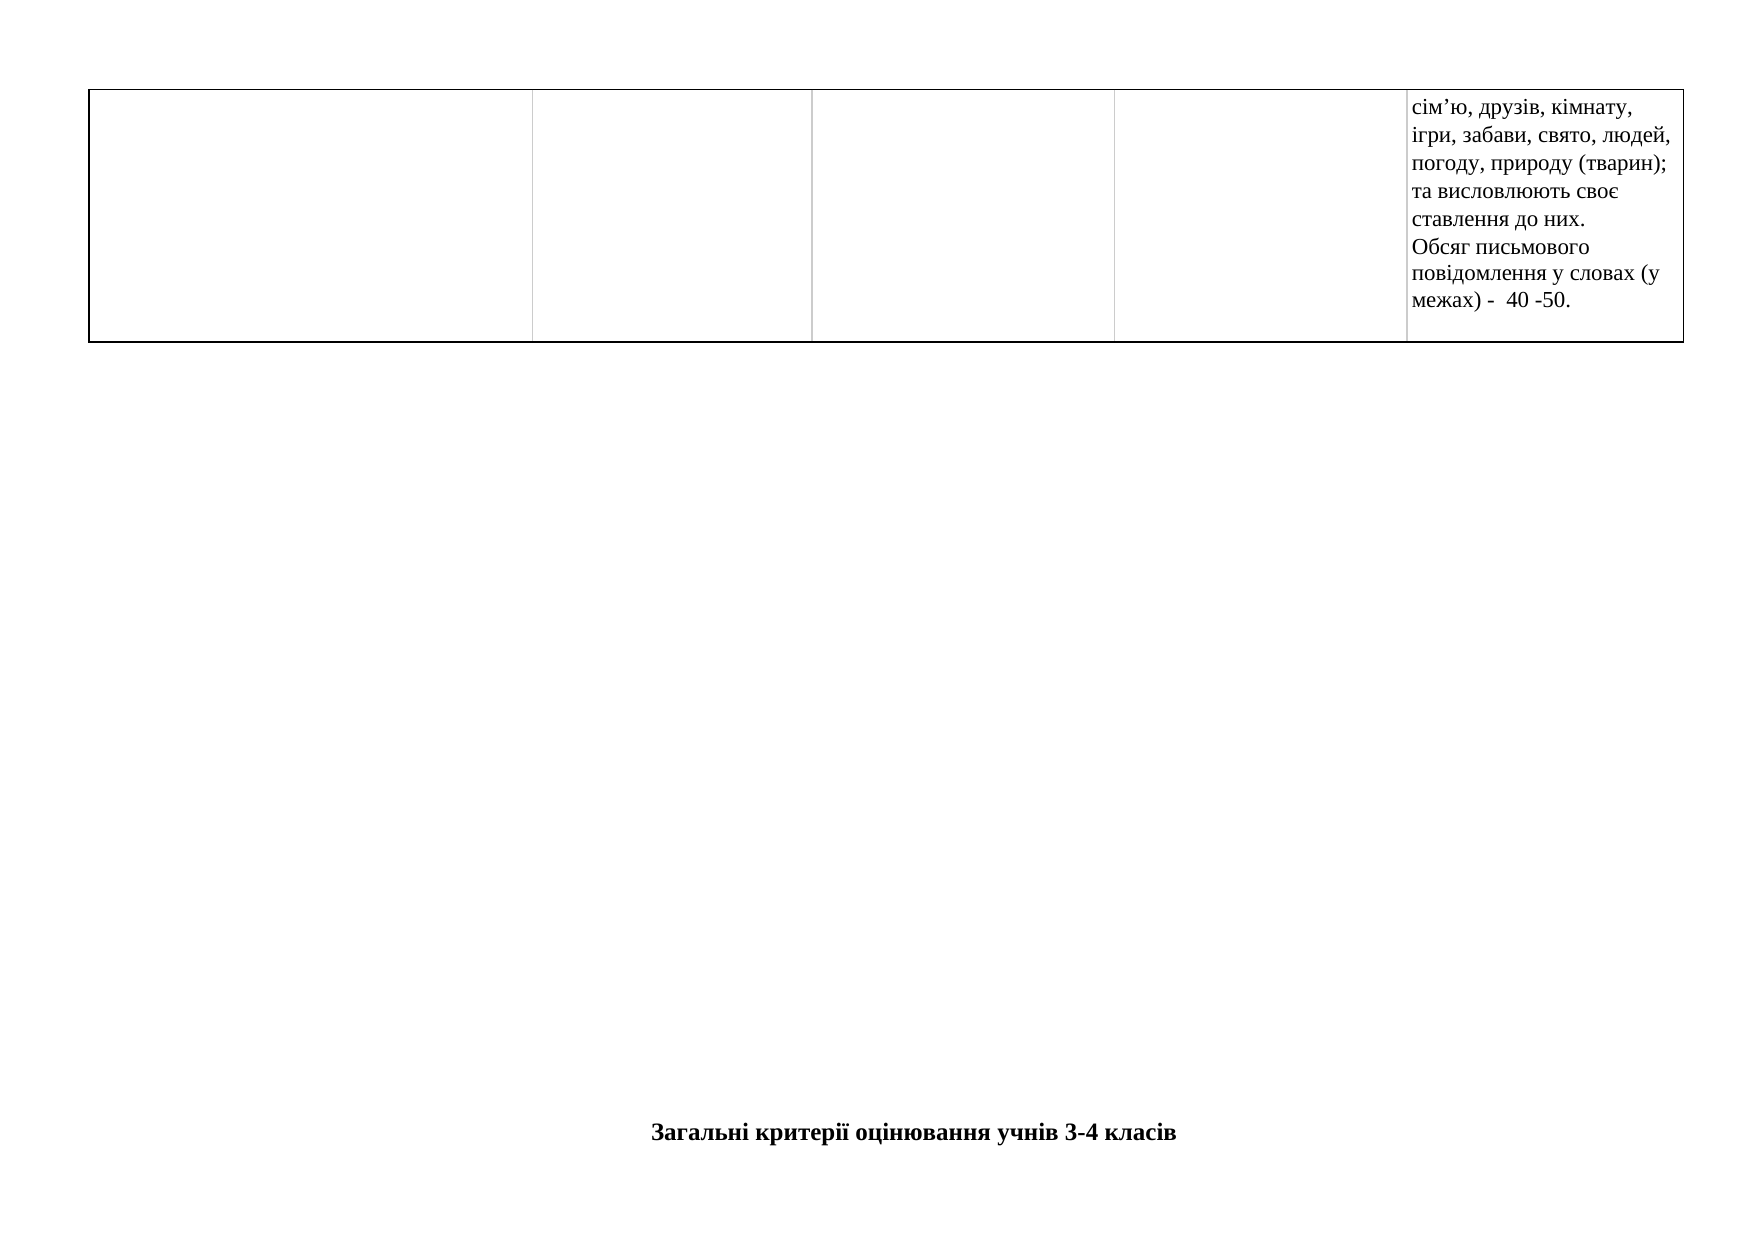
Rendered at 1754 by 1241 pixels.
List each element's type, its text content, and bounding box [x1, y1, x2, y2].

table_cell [813, 90, 1114, 341]
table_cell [1115, 90, 1406, 341]
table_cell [533, 90, 811, 341]
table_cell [90, 90, 532, 341]
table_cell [1408, 90, 1683, 341]
text Загальні критерії оцінювання учнів 3-4 класів [103, 1117, 1665, 1146]
